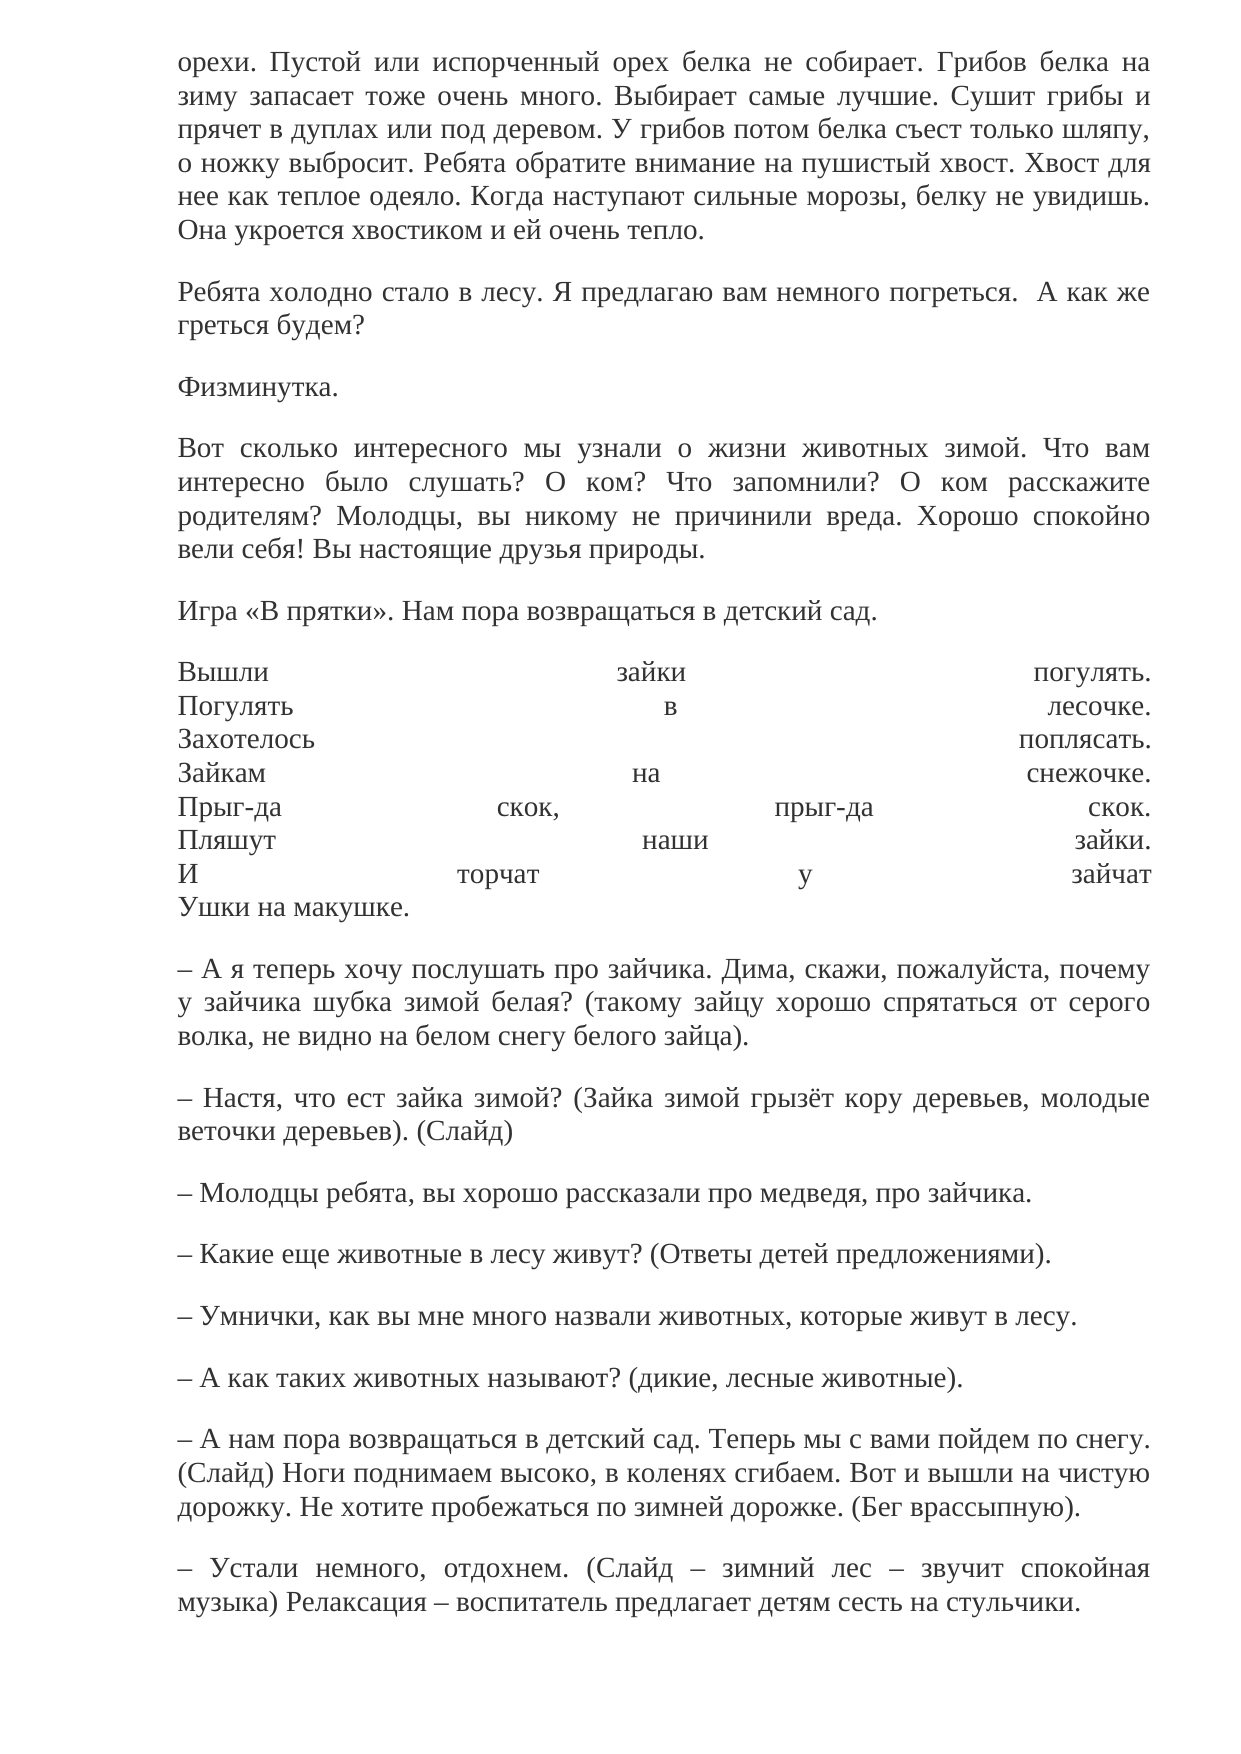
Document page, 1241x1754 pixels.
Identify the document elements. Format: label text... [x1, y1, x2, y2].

text – Устали немного, отдохнем. (Слайд – зимний лес – звучит спокойная музыка) Релаксация – воспитатель предлагает детям сесть на стульчики. [177, 1550, 1152, 1617]
text Игра «В прятки». Нам пора возвращаться в детский сад. [177, 593, 1152, 626]
text Физминутка. [177, 369, 1152, 402]
text Ребята холодно стало в лесу. Я предлагаю вам немного погреться. А как же греться будем? [177, 274, 1152, 341]
text – Молодцы ребята, вы хорошо рассказали про медведя, про зайчика. [177, 1175, 1152, 1208]
text – Умнички, как вы мне много назвали животных, которые живут в лесу. [177, 1298, 1152, 1332]
text Вот сколько интересного мы узнали о жизни животных зимой. Что вам интересно было слушать? О ком? Что запомнили? О ком расскажите родителям? Молодцы, вы никому не причинили вреда. Хорошо спокойно вели себя! Вы настоящие друзья природы. [177, 431, 1152, 565]
text Вышли зайки погулять. Погулять в лесочке. Захотелось поплясать. Зайкам на снежочке. Прыг-да скок, прыг-да скок. Пляшут наши зайки. И торчат у зайчат Ушки на макушке. [177, 654, 1152, 923]
text – А нам пора возвращаться в детский сад. Теперь мы с вами пойдем по снегу. (Слайд) Ноги поднимаем высоко, в коленях сгибаем. Вот и вышли на чистую дорожку. Не хотите пробежаться по зимней дорожке. (Бег врассыпную). [177, 1422, 1152, 1522]
text – Какие еще животные в лесу живут? (Ответы детей предложениями). [177, 1237, 1152, 1270]
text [177, 44, 1152, 246]
text – Настя, что ест зайка зимой? (Зайка зимой грызёт кору деревьев, молодые веточки деревьев). (Слайд) [177, 1080, 1152, 1147]
text – А я теперь хочу послушать про зайчика. Дима, скажи, пожалуйста, почему у зайчика шубка зимой белая? (такому зайцу хорошо спрятаться от серого волка, не видно на белом снегу белого зайца). [177, 951, 1152, 1052]
text – А как таких животных называют? (дикие, лесные животные). [177, 1360, 1152, 1393]
